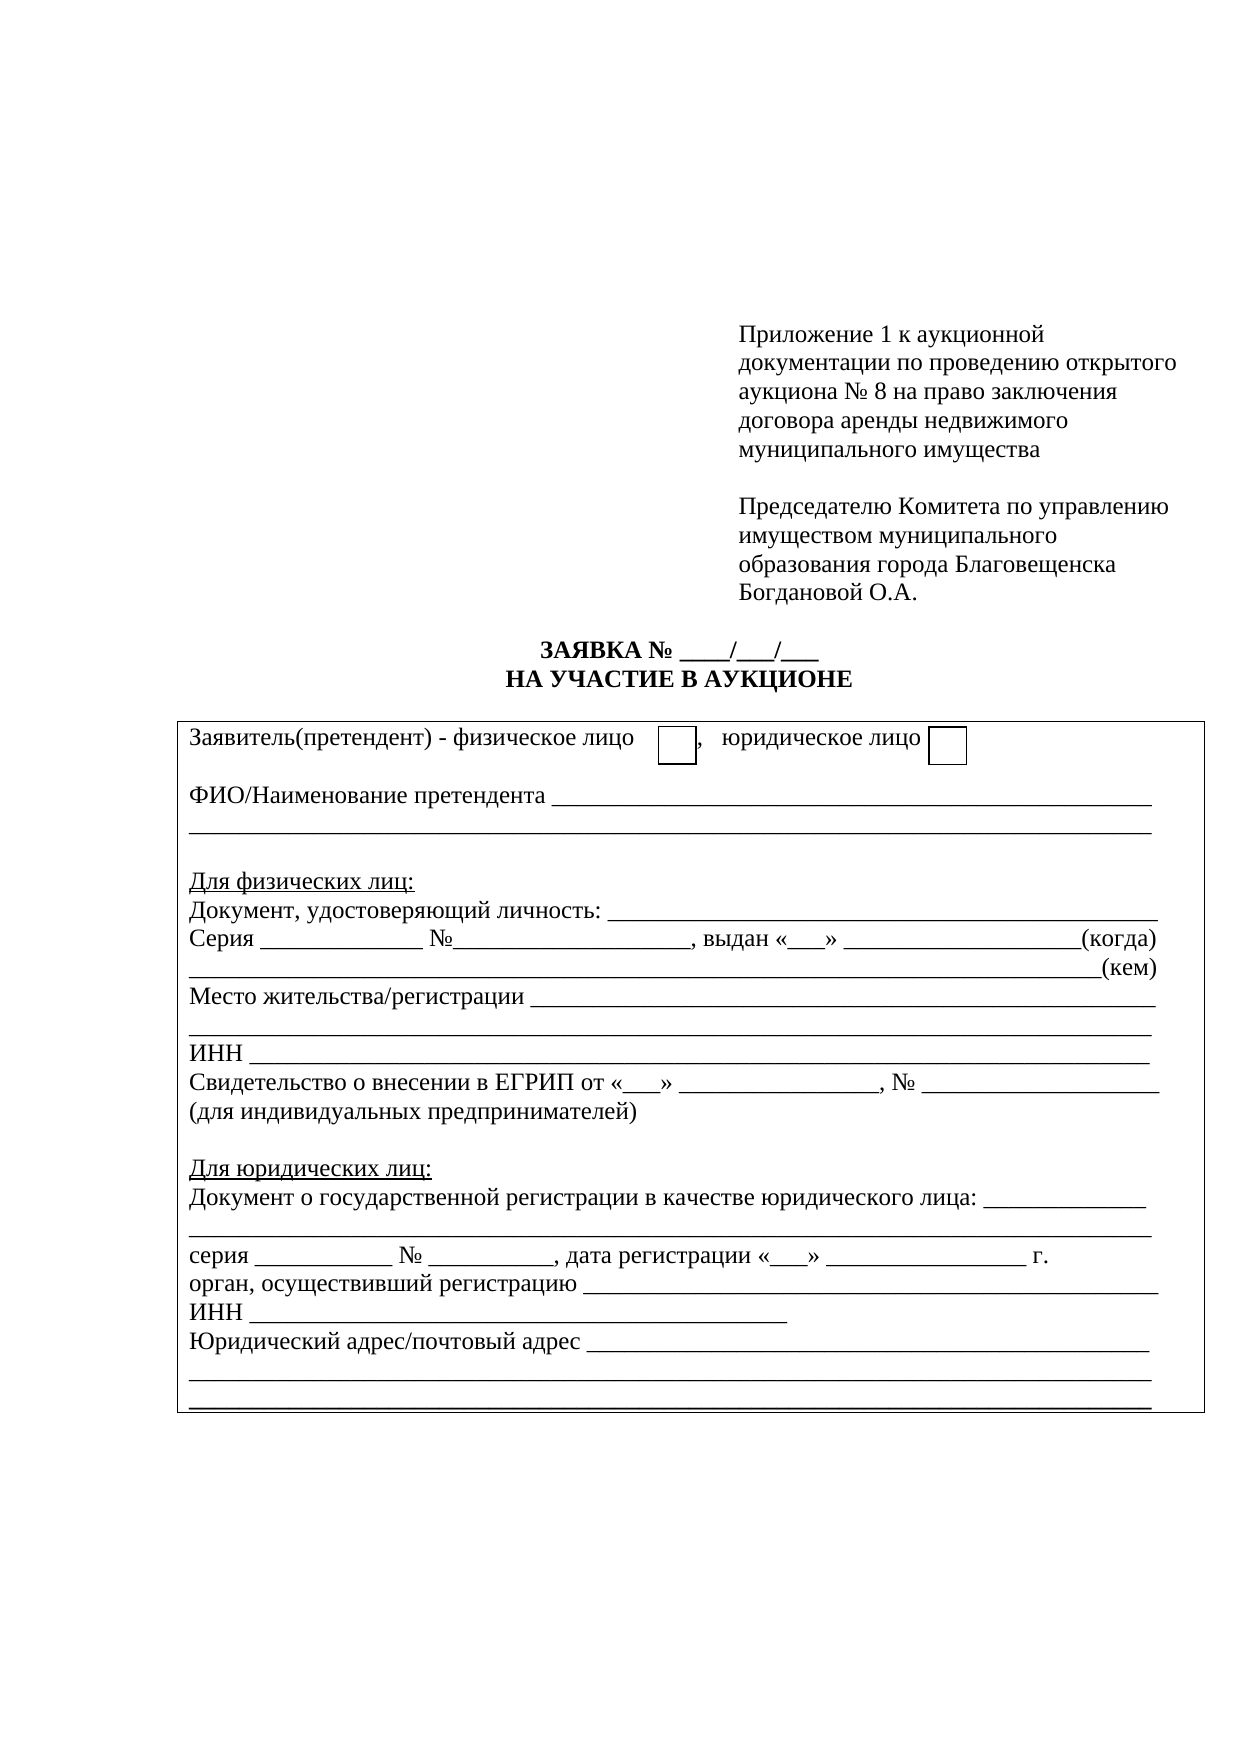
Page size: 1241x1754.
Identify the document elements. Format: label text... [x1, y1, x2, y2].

text Богдановой О.А. [738, 577, 1181, 606]
table_header Заявитель(претендент) - физическое лицо , юридическое лицо ФИО/Наименование претендента ________________________________________________ _____________________________________________________________________________ Для физических лиц: Документ, удостоверяющий личность: ____________________________________________ Серия _____________ №___________________, выдан «___» ___________________(когда) _________________________________________________________________________(кем) Место жительства/регистрации __________________________________________________ _____________________________________________________________________________ ИНН ________________________________________________________________________ Свидетельство о внесении в ЕГРИП от «___» ________________, № ___________________ (для индивидуальных предпринимателей) Для юридических лиц: Документ о государственной регистрации в качестве юридического лица: _____________ _____________________________________________________________________________ серия ___________ № __________, дата регистрации «___» ________________ г. орган, осуществивший регистрацию ______________________________________________ ИНН ___________________________________________ Юридический адрес/почтовый адрес _____________________________________________ _____________________________________________________________________________ _____________________________________________________________________________ [178, 722, 1204, 1412]
text Председателю Комитета по управлению имуществом муниципального образования города Благовещенска [738, 491, 1181, 577]
text Приложение 1 к аукционной документации по проведению открытого аукциона № 8 на право заключения договора аренды недвижимого муниципального имущества [738, 319, 1181, 462]
text ЗАЯВКА № ____/___/___ [177, 635, 1181, 664]
text НА УЧАСТИЕ В АУКЦИОНЕ [177, 664, 1181, 692]
